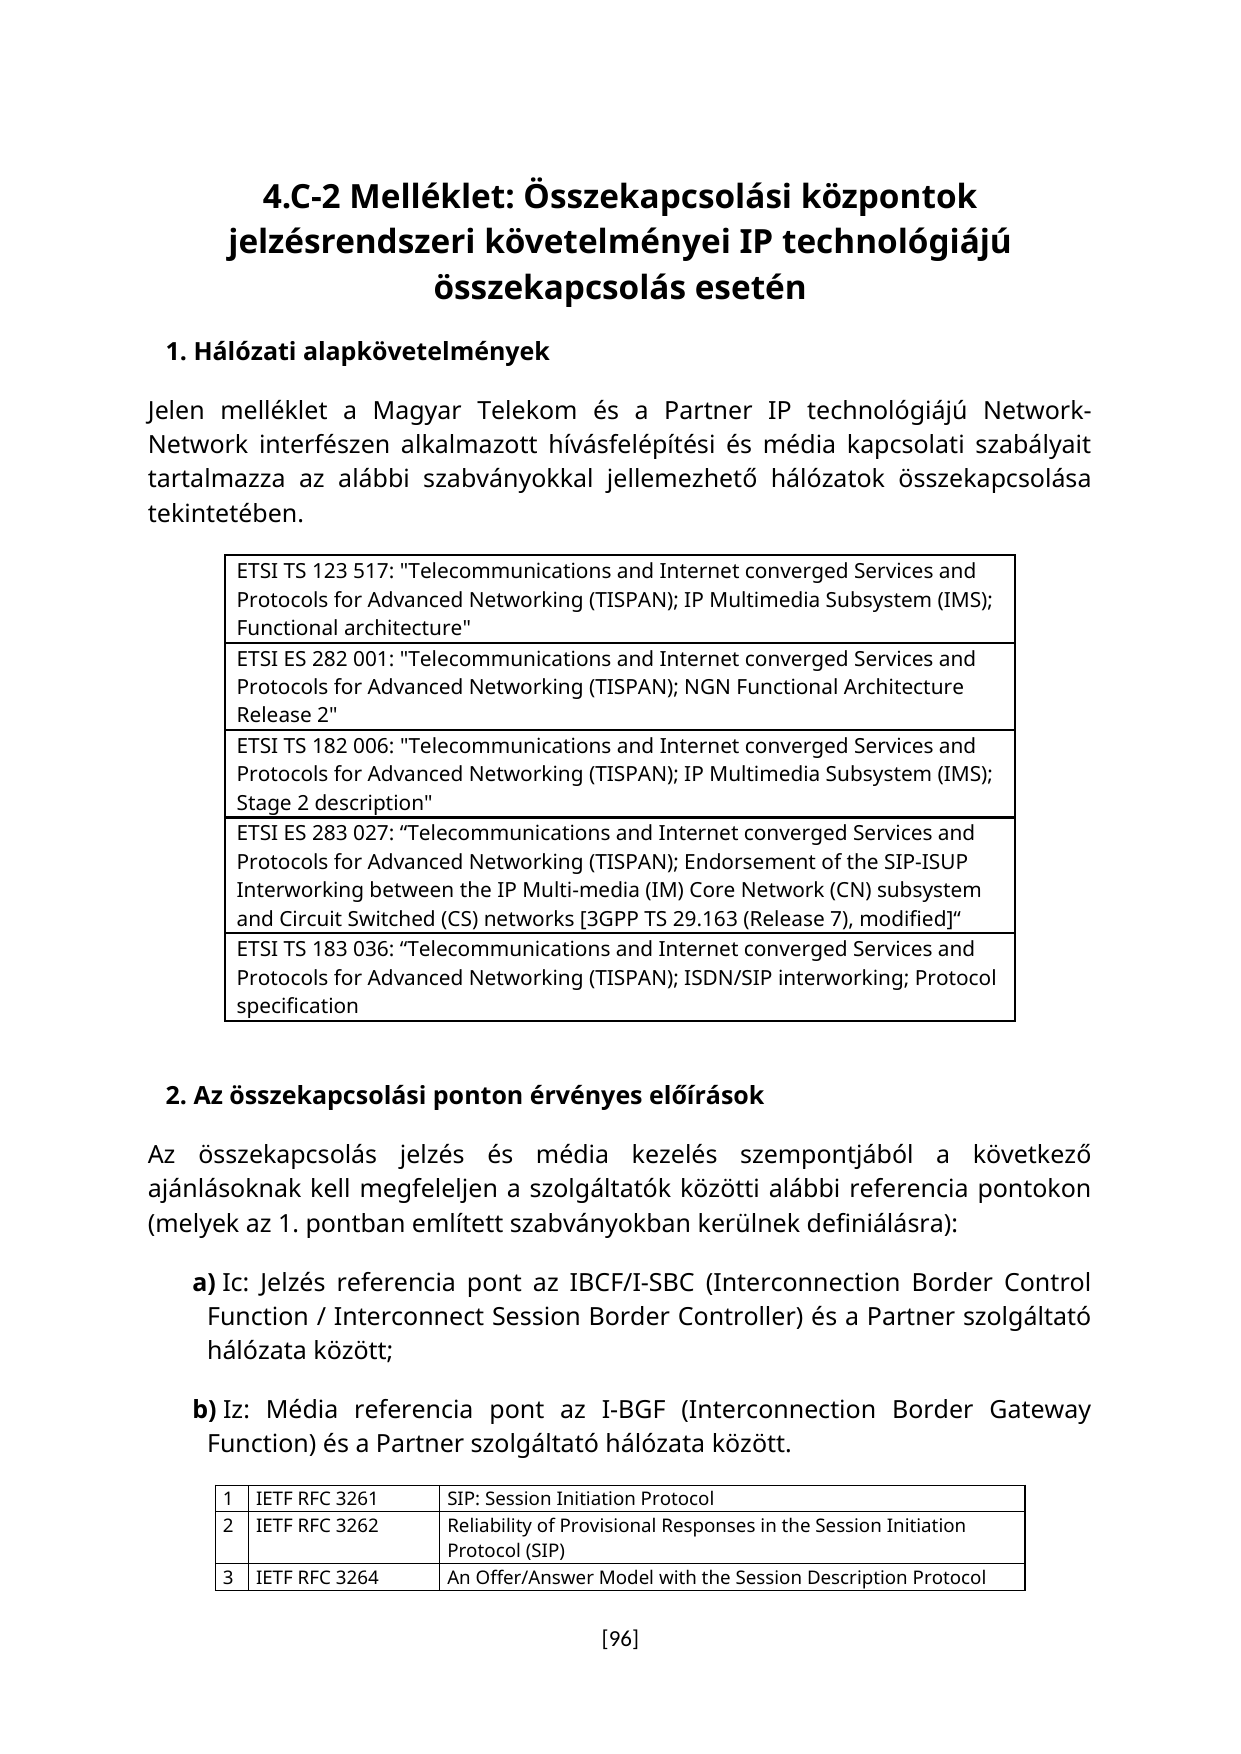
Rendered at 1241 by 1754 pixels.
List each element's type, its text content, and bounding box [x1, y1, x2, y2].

text Az összekapcsolás jelzés és média kezelés szempontjából a következő ajánlásoknak kell megfeleljen a szolgáltatók közötti alábbi referencia pontokon (melyek az 1. pontban említett szabványokban kerülnek definiálásra): [148, 1137, 1092, 1239]
table_cell ETSI TS 183 036: “Telecommunications and Internet converged Services and Protocols for Advanced Networking (TISPAN); ISDN/SIP interworking; Protocol specification [226, 934, 1014, 1020]
table_cell ETSI TS 182 006: "Telecommunications and Internet converged Services and Protocols for Advanced Networking (TISPAN); IP Multimedia Subsystem (IMS); Stage 2 description" [226, 731, 1014, 816]
subtitle 1. Hálózati alapkövetelmények [165, 334, 1092, 368]
table_header ETSI TS 123 517: "Telecommunications and Internet converged Services and Protocols for Advanced Networking (TISPAN); IP Multimedia Subsystem (IMS); Functional architecture" [226, 556, 1014, 642]
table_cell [440, 1564, 1024, 1590]
table_cell 2 [216, 1512, 248, 1563]
table_cell 3 [216, 1564, 248, 1590]
table_header IETF RFC 3261 [249, 1486, 439, 1511]
table_cell IETF RFC 3262 [249, 1512, 439, 1563]
text Jelen melléklet a Magyar Telekom és a Partner IP technológiájú Network-Network interfészen alkalmazott hívásfelépítési és média kapcsolati szabályait tartalmazza az alábbi szabványokkal jellemezhető hálózatok összekapcsolása tekintetében. [148, 393, 1092, 529]
table_cell IETF RFC 3264 [249, 1564, 439, 1590]
table_cell Reliability of Provisional Responses in the Session Initiation Protocol (SIP) [440, 1512, 1024, 1563]
table_cell ETSI ES 283 027: “Telecommunications and Internet converged Services and Protocols for Advanced Networking (TISPAN); Endorsement of the SIP-ISUP Interworking between the IP Multi-media (IM) Core Network (CN) subsystem and Circuit Switched (CS) networks [3GPP TS 29.163 (Release 7), modified]“ [226, 819, 1014, 932]
table_header 1 [216, 1486, 248, 1511]
table_cell ETSI ES 282 001: "Telecommunications and Internet converged Services and Protocols for Advanced Networking (TISPAN); NGN Functional Architecture Release 2" [226, 644, 1014, 729]
table_header SIP: Session Initiation Protocol [440, 1486, 1024, 1511]
subtitle 4.C-2 Melléklet: Összekapcsolási központok jelzésrendszeri követelményei IP technológiájú összekapcsolás esetén [148, 173, 1092, 309]
text b) Iz: Média referencia pont az I-BGF (Interconnection Border Gateway Function) és a Partner szolgáltató hálózata között. [192, 1391, 1092, 1459]
subtitle 2. Az összekapcsolási ponton érvényes előírások [165, 1078, 1092, 1112]
text a) Ic: Jelzés referencia pont az IBCF/I-SBC (Interconnection Border Control Function / Interconnect Session Border Controller) és a Partner szolgáltató hálózata között; [192, 1264, 1092, 1366]
